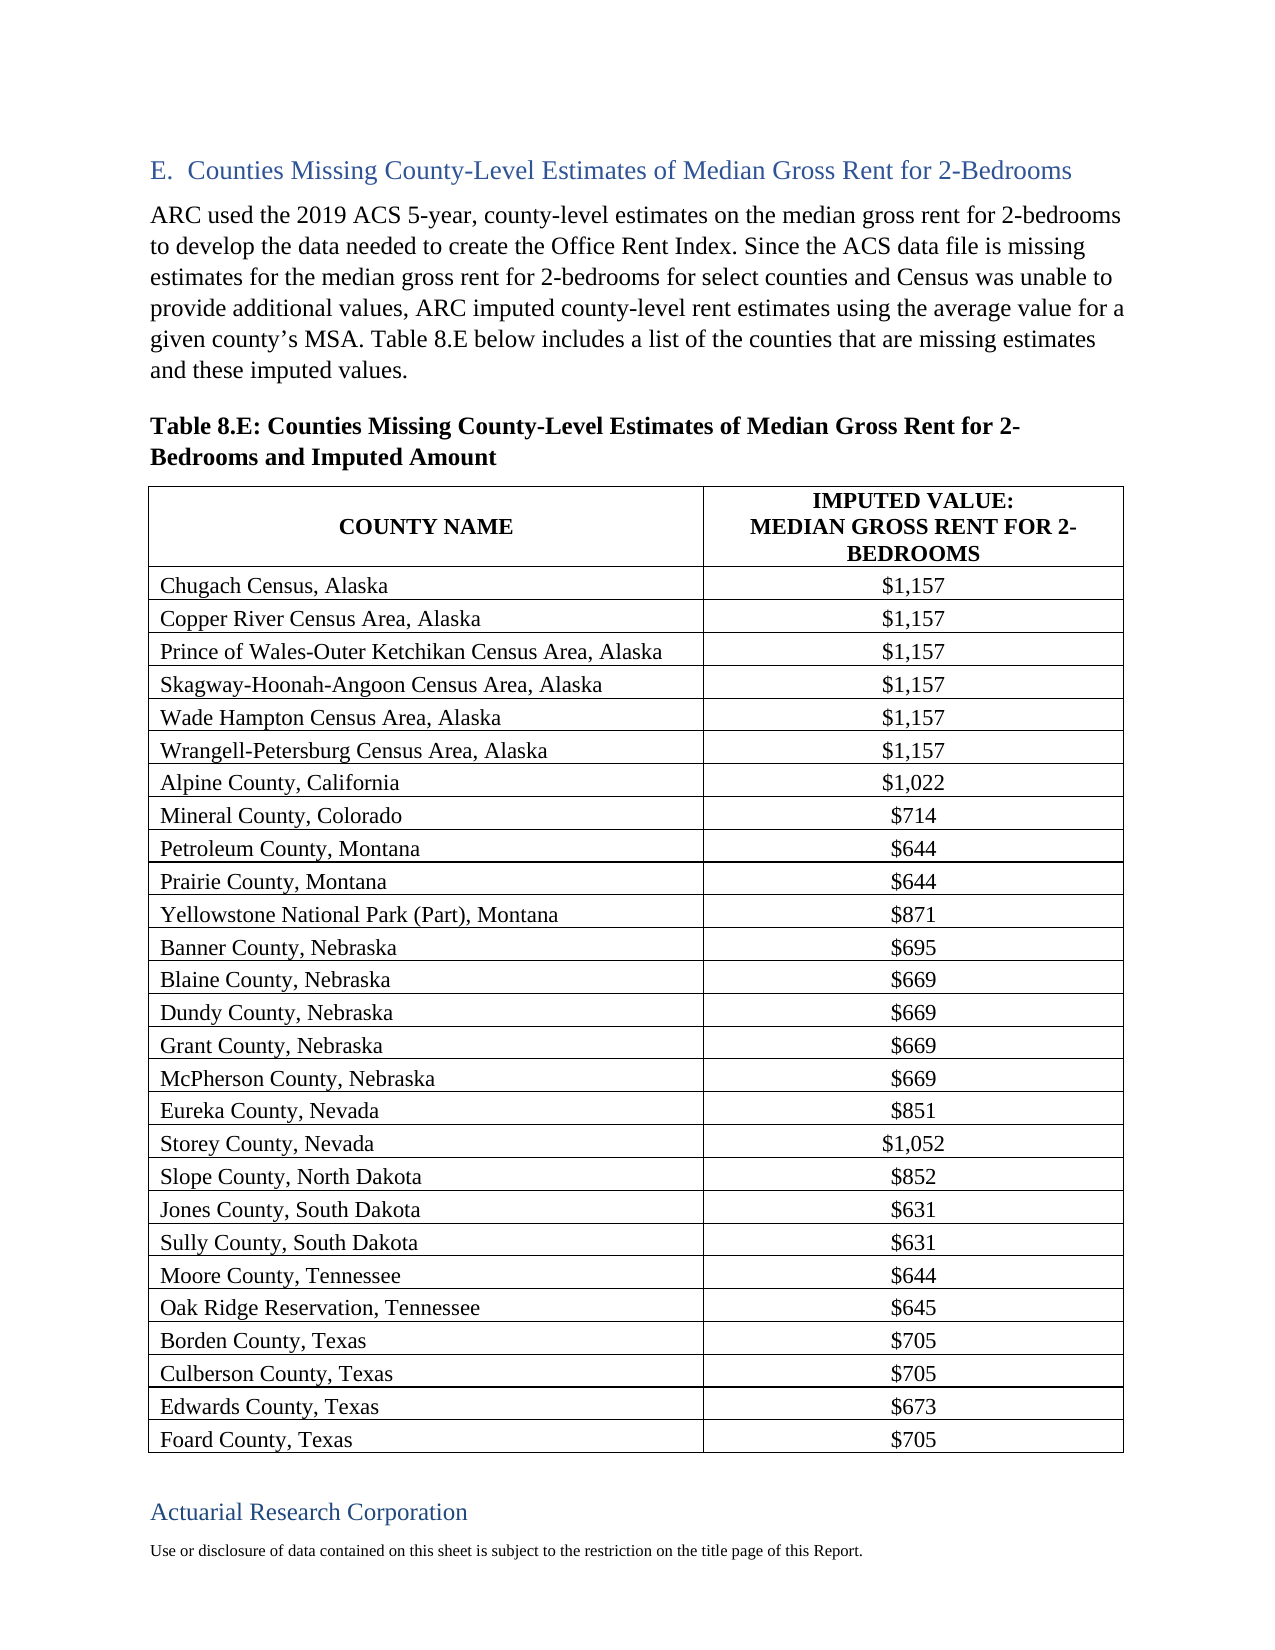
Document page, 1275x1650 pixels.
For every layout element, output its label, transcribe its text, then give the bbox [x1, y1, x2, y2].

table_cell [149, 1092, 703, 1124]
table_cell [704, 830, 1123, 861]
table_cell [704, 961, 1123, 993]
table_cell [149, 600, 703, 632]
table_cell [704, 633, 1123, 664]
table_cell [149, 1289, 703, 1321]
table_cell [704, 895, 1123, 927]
text ARC used the 2019 ACS 5-year, county-level estimates on the median gross rent for 2-bedrooms to develop the data needed to create the Office Rent Index. Since the ACS data file is missing estimates for the median gross rent for 2-bedrooms for select counties and Census was unable to provide additional values, ARC imputed county-level rent estimates using the average value for a given county’s MSA. Table 8.E below includes a list of the counties that are missing estimates and these imputed values. [150, 200, 1125, 384]
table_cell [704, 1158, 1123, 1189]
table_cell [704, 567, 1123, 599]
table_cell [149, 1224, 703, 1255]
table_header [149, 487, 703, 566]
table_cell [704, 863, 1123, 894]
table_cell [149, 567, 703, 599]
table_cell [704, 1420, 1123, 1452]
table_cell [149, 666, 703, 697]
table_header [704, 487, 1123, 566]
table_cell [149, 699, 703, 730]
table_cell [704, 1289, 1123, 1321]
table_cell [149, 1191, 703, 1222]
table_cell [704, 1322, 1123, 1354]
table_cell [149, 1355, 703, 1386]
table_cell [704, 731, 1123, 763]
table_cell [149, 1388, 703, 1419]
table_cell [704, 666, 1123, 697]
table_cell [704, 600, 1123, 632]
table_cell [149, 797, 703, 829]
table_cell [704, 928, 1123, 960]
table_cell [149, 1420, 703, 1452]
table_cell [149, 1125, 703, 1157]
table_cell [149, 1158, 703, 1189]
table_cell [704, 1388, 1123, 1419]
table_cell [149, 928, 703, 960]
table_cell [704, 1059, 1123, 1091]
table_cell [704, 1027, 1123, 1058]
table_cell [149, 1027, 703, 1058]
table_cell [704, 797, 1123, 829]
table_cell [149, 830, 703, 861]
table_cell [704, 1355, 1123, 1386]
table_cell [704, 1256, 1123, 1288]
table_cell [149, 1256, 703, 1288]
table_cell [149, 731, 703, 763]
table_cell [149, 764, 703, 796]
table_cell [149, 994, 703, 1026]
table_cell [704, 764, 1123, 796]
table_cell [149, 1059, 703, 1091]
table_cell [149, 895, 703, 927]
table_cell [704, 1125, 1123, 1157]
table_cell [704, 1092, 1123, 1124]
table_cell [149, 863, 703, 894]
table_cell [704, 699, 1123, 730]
subtitle Counties Missing County-Level Estimates of Median Gross Rent for 2-Bedrooms [150, 154, 1125, 185]
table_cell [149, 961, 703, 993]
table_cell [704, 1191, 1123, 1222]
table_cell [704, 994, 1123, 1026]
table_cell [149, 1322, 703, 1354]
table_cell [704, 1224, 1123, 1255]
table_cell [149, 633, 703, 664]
text Table 8.E: Counties Missing County-Level Estimates of Median Gross Rent for 2-Bedrooms and Imputed Amount [150, 411, 1125, 471]
